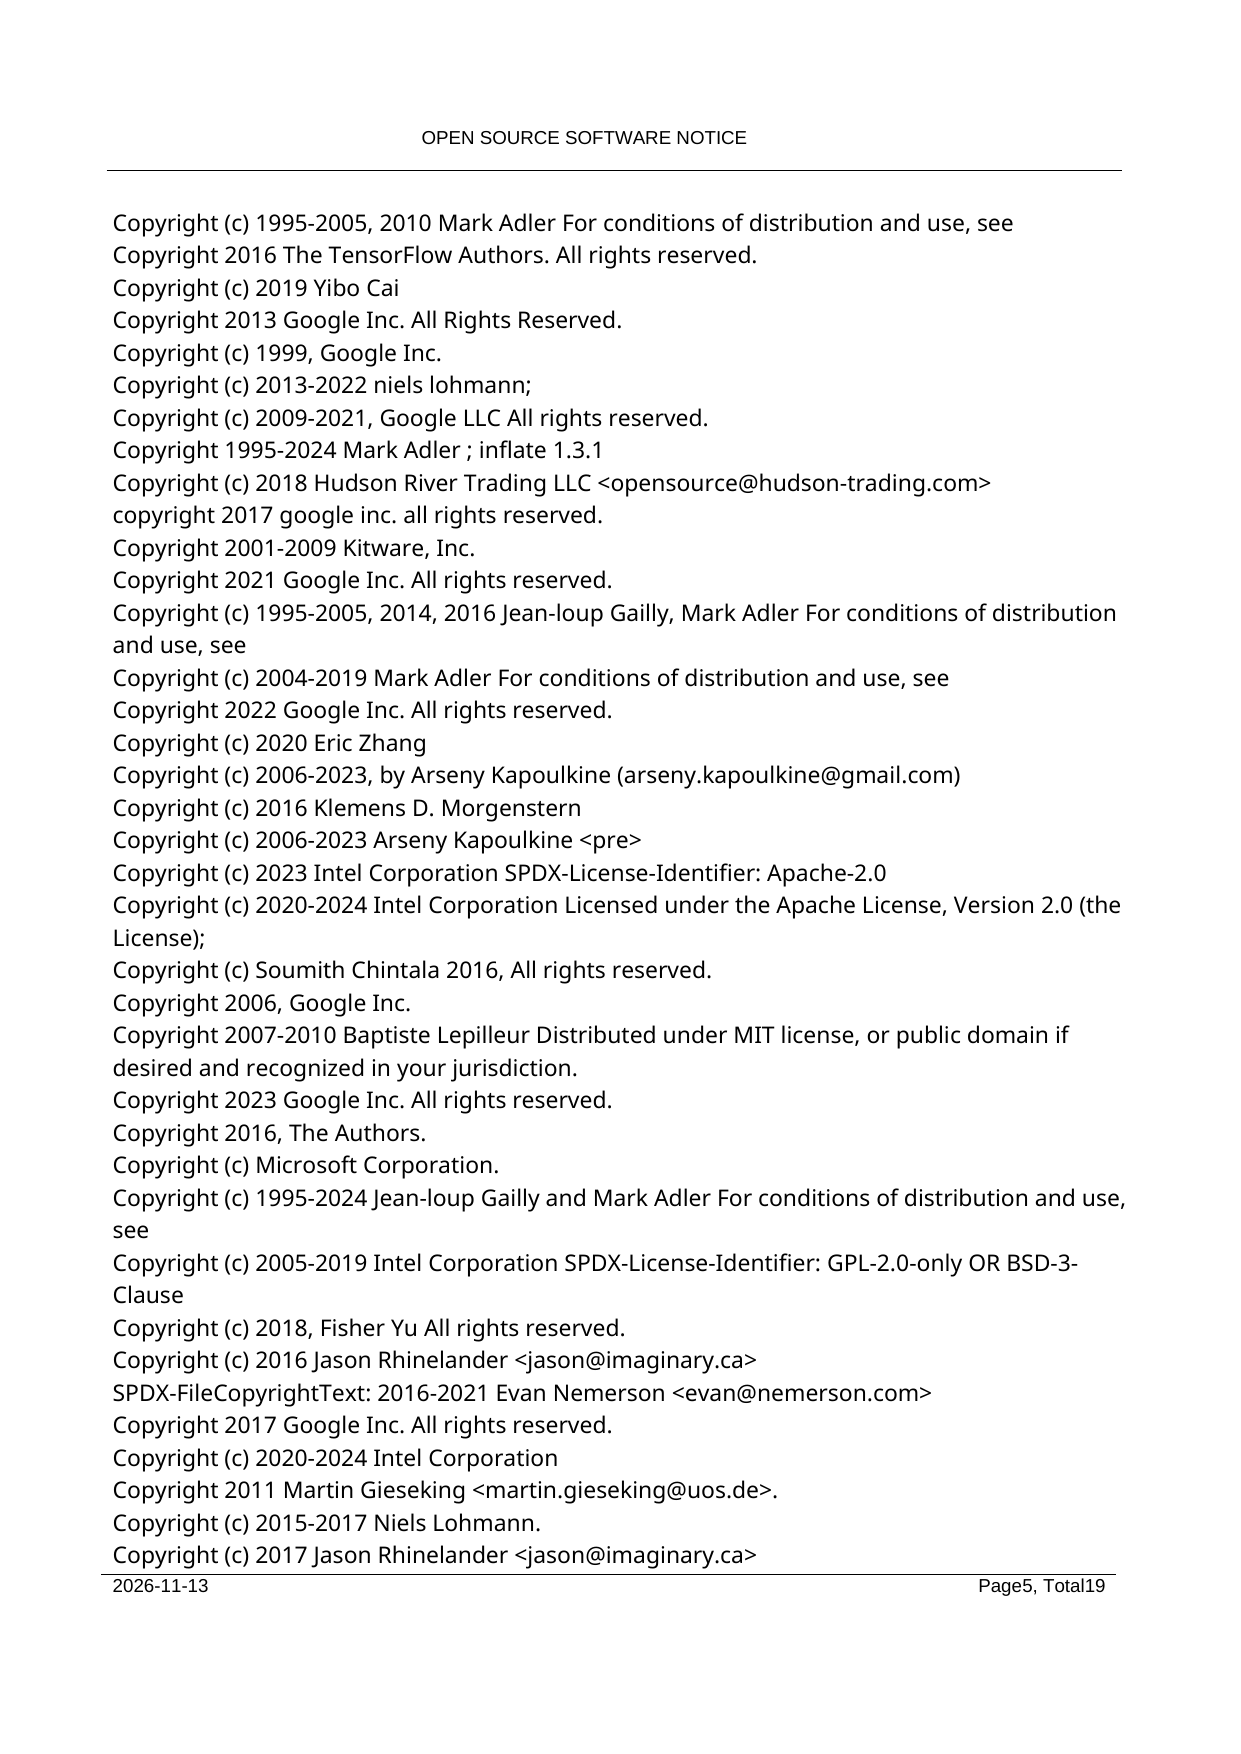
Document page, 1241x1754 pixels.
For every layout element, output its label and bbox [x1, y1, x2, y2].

text [112, 206, 1128, 1571]
